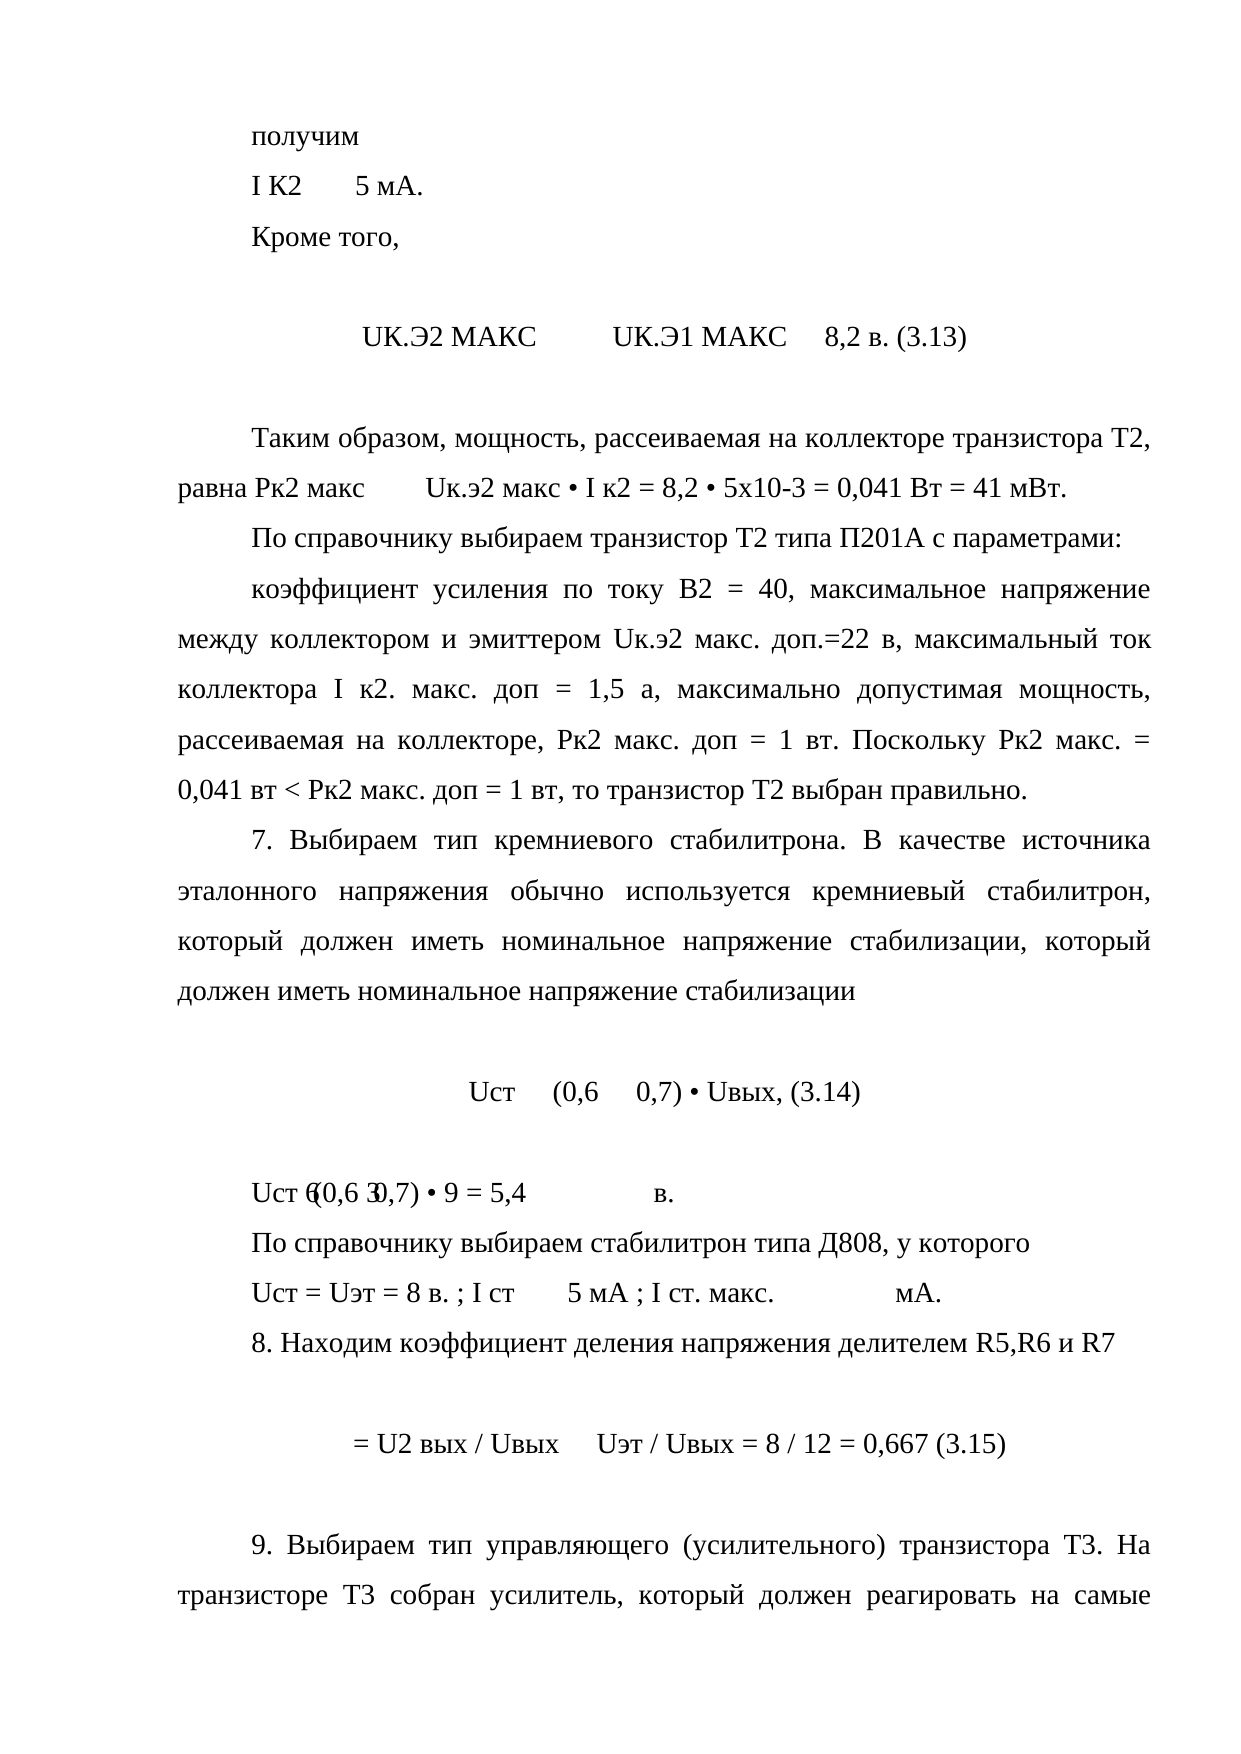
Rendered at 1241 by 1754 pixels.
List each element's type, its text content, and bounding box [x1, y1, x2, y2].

text Uст  (0,6  0,7) • 9 = 5,4 в. [177, 1175, 1152, 1208]
text По справочнику выбираем транзистор Т2 типа П201А с параметрами: [177, 521, 1152, 554]
text  = U2 вых / Uвых  Uэт / Uвых = 8 / 12 = 0,667 (3.15) [177, 1426, 1152, 1460]
text Кроме того, [177, 219, 1152, 252]
text Uст = Uэт = 8 в. ; I ст 5 мА ; I ст. макс. мА. [177, 1275, 1152, 1309]
text I К2 5 мА. [177, 168, 1152, 202]
text По справочнику выбираем стабилитрон типа Д808, у которого [177, 1225, 1152, 1258]
text получим [177, 118, 1152, 152]
text Uст  (0,6  0,7) • Uвых, (3.14) [177, 1074, 1152, 1108]
text 8. Находим коэффициент деления напряжения делителем R5,R6 и R7 [177, 1326, 1152, 1359]
text Таким образом, мощность, рассеиваемая на коллекторе транзистора Т2, равна Рк2 макс  Uк.э2 макс • I к2 = 8,2 • 5х10-3 = 0,041 Вт = 41 мВт. [177, 420, 1152, 504]
text 7. Выбираем тип кремниевого стабилитрона. В качестве источника эталонного напряжения обычно используется кремниевый стабилитрон, который должен иметь номинальное напряжение стабилизации, который должен иметь номинальное напряжение стабилизации [177, 822, 1152, 1007]
text коэффициент усиления по току В2 = 40, максимальное напряжение между коллектором и эмиттером Uк.э2 макс. доп.=22 в, максимальный ток коллектора I к2. макс. доп = 1,5 а, максимально допустимая мощность, рассеиваемая на коллекторе, Рк2 макс. доп = 1 вт. Поскольку Рк2 макс. = 0,041 вт < Рк2 макс. доп = 1 вт, то транзистор Т2 выбран правильно. [177, 571, 1152, 806]
text UК.Э2 МАКС UК.Э1 МАКС  8,2 в. (3.13) [177, 319, 1152, 353]
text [177, 1527, 1152, 1611]
